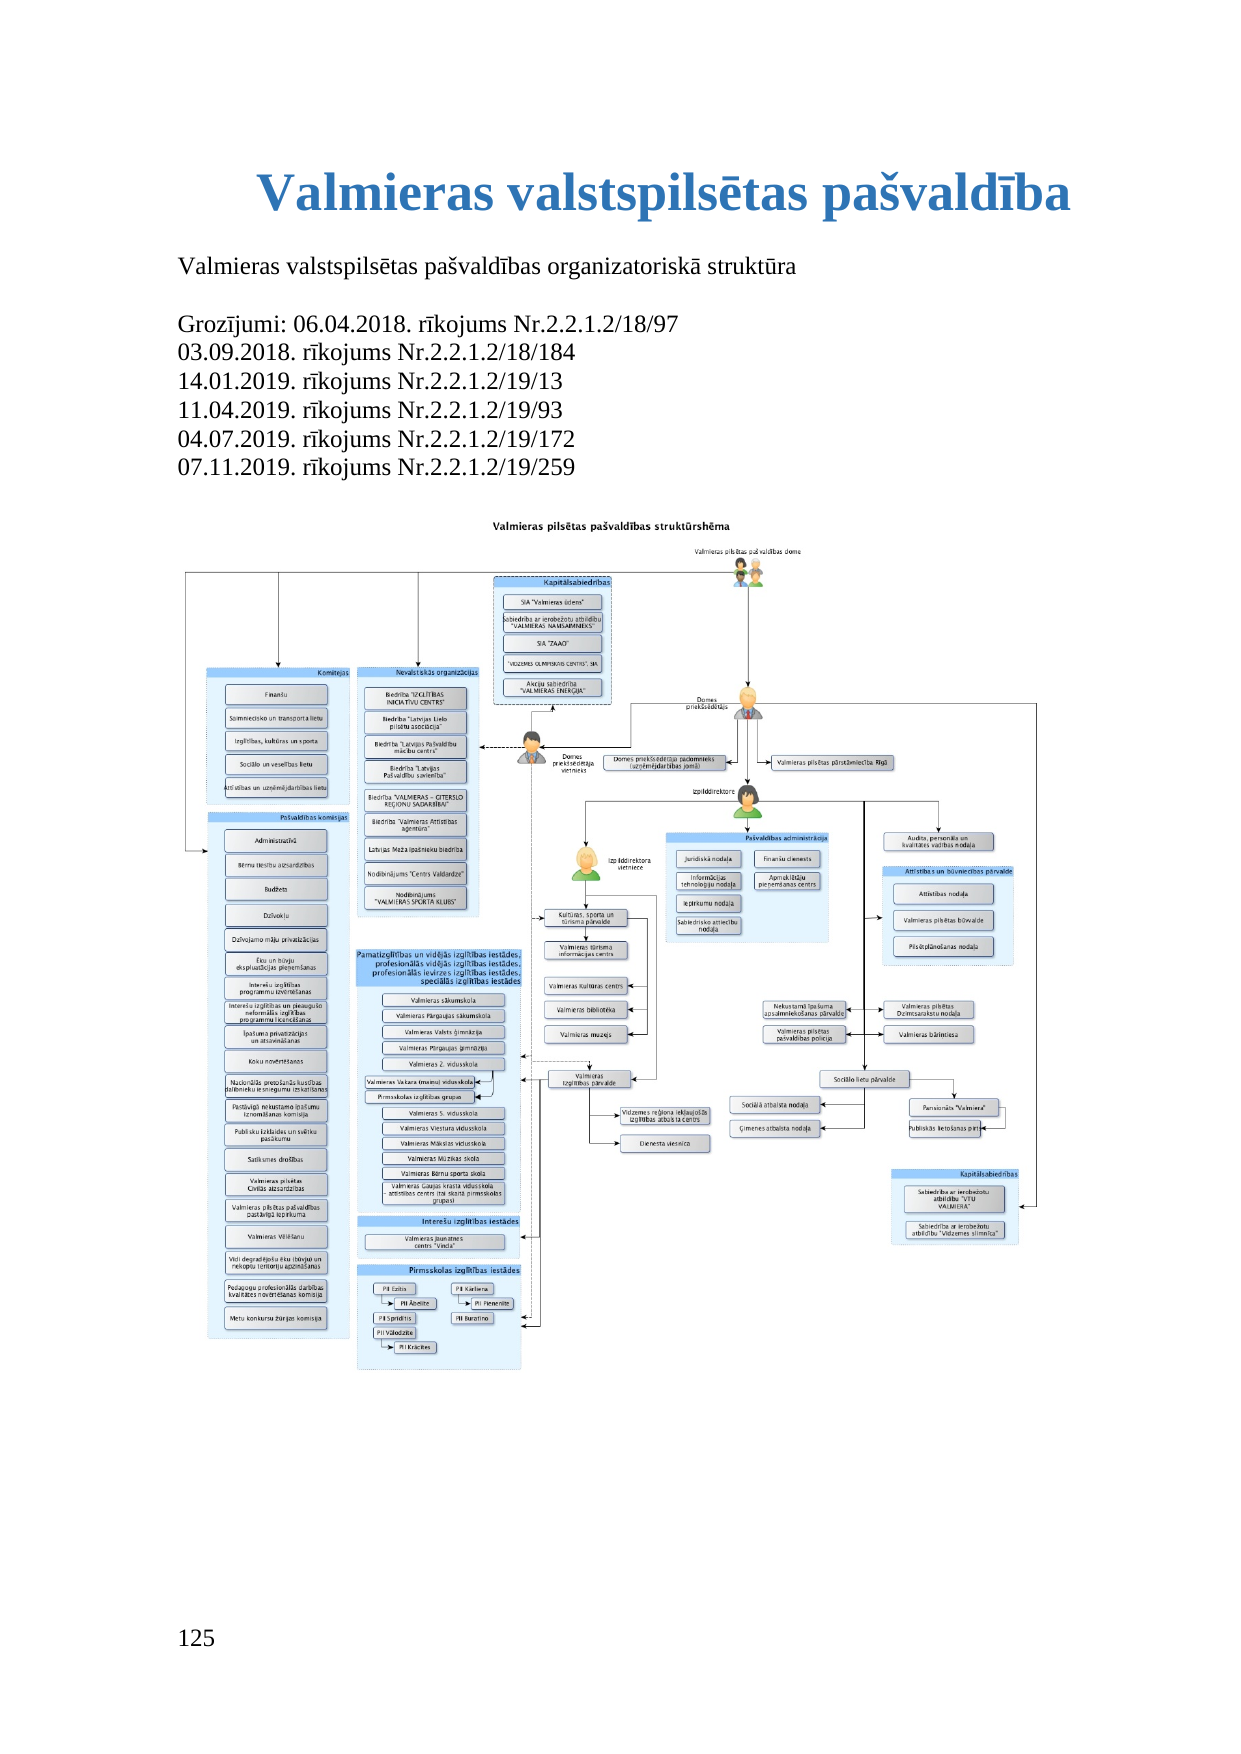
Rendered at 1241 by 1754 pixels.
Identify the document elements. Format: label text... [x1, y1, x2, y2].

subtitle Valmieras valstspilsētas pašvaldība [177, 160, 1152, 222]
text 03.09.2018. rīkojums Nr.2.2.1.2/18/184 [177, 337, 1152, 366]
text Grozījumi: 06.04.2018. rīkojums Nr.2.2.1.2/18/97 [177, 309, 1152, 337]
text 07.11.2019. rīkojums Nr.2.2.1.2/19/259 [177, 452, 1152, 481]
picture [177, 510, 1043, 1377]
text Valmieras valstspilsētas pašvaldības organizatoriskā struktūra [177, 251, 1152, 280]
text 14.01.2019. rīkojums Nr.2.2.1.2/19/13 [177, 366, 1152, 395]
text 11.04.2019. rīkojums Nr.2.2.1.2/19/93 [177, 395, 1152, 424]
text 04.07.2019. rīkojums Nr.2.2.1.2/19/172 [177, 424, 1152, 452]
